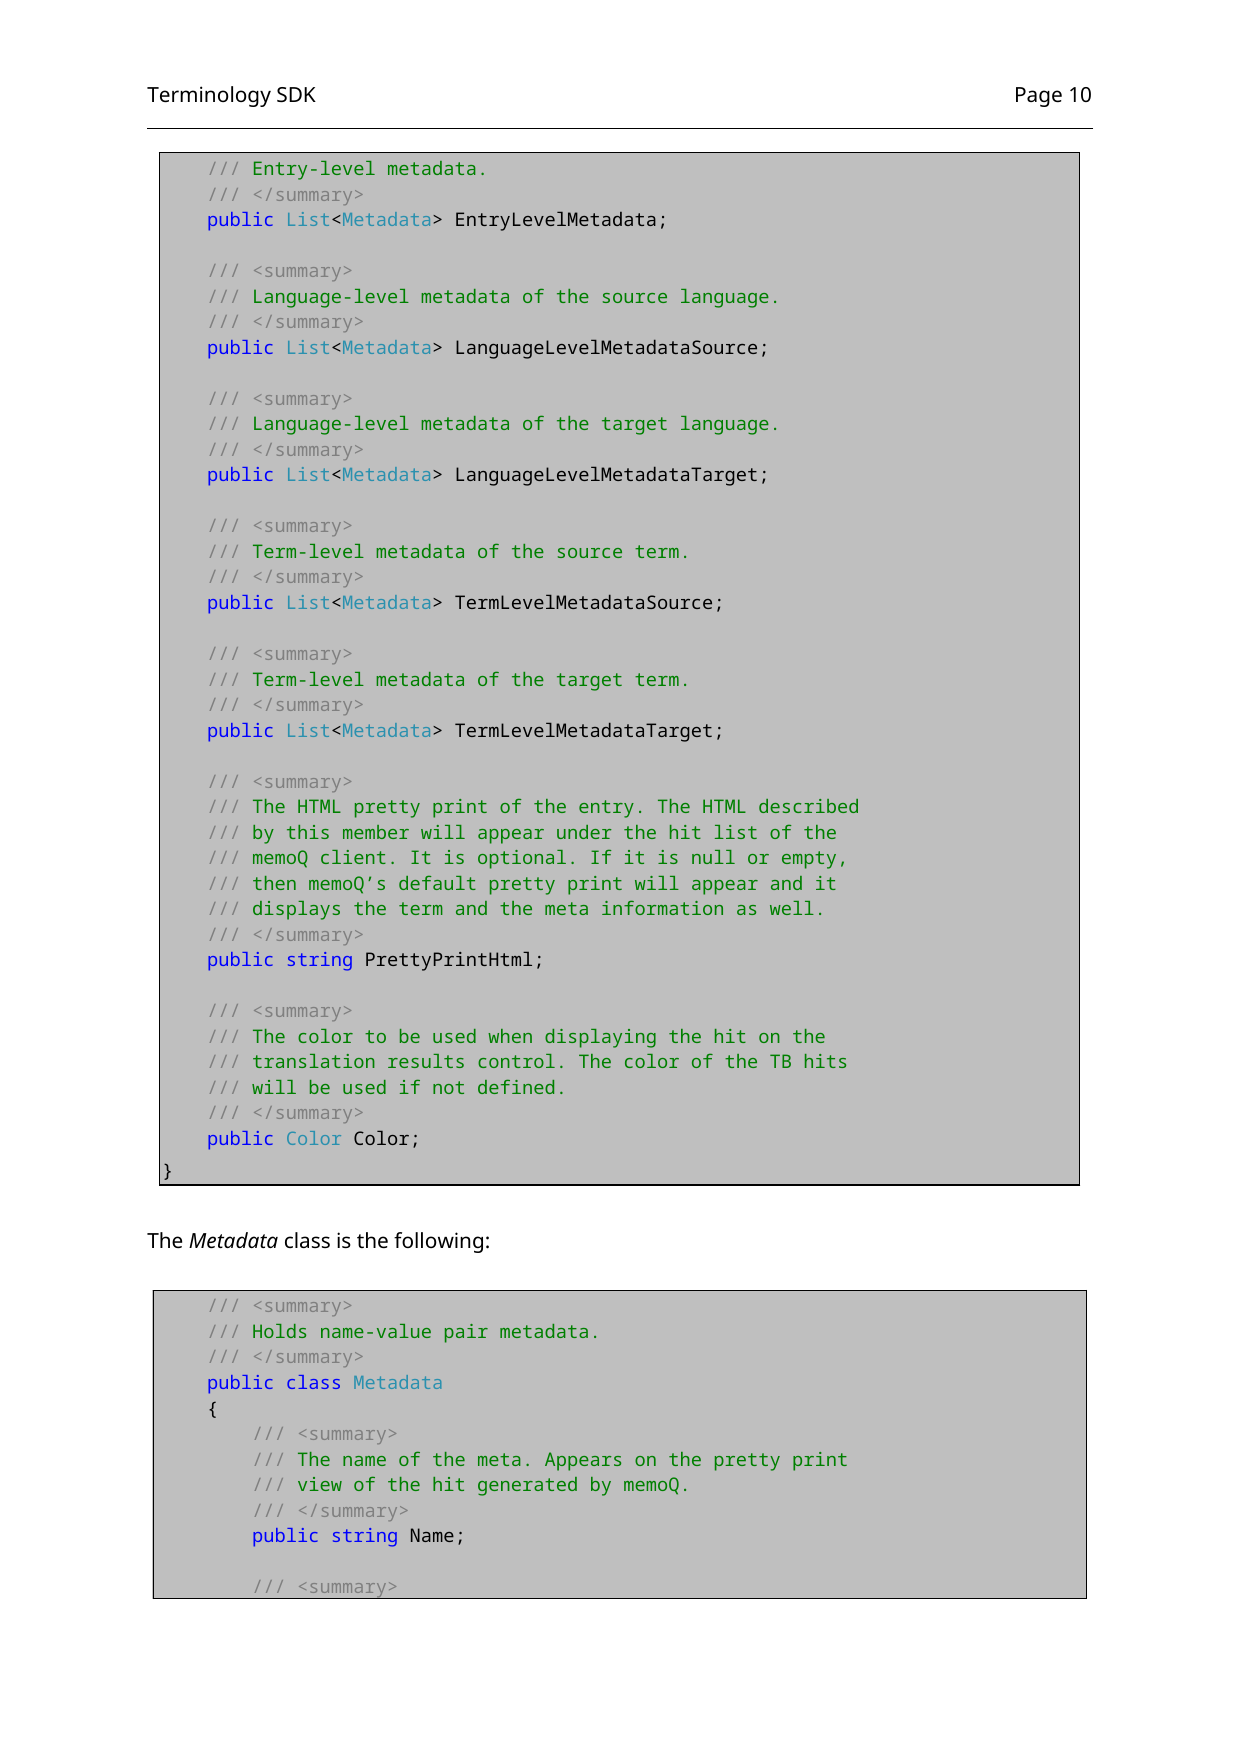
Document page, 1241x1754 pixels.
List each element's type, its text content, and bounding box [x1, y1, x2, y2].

text /// Entry-level metadata. [160, 153, 1079, 178]
text /// </summary> [154, 1341, 1086, 1366]
text /// displays the term and the meta information as well. [160, 892, 1079, 918]
text /// Language-level metadata of the source language. [160, 280, 1079, 305]
text /// </summary> [160, 433, 1079, 458]
text public string Name; [154, 1519, 1086, 1545]
text /// by this member will appear under the hit list of the [160, 816, 1079, 841]
text /// translation results control. The color of the TB hits [160, 1046, 1079, 1071]
text /// <summary> [160, 765, 1079, 790]
text /// will be used if not defined. [160, 1071, 1079, 1097]
text /// Term-level metadata of the target term. [160, 663, 1079, 688]
text /// The name of the meta. Appears on the pretty print [154, 1443, 1086, 1468]
text /// <summary> [154, 1570, 1086, 1598]
text /// </summary> [160, 688, 1079, 714]
text /// The HTML pretty print of the entry. The HTML described [160, 790, 1079, 816]
text /// </summary> [160, 918, 1079, 943]
text /// <summary> [154, 1291, 1086, 1315]
text /// then memoQ’s default pretty print will appear and it [160, 867, 1079, 892]
text { [154, 1392, 1086, 1417]
text /// The color to be used when displaying the hit on the [160, 1020, 1079, 1046]
text } [160, 1154, 1079, 1184]
text public class Metadata [154, 1366, 1086, 1392]
text /// view of the hit generated by memoQ. [154, 1468, 1086, 1494]
text public Color Color; [160, 1122, 1079, 1151]
text /// <summary> [160, 254, 1079, 280]
text /// Language-level metadata of the target language. [160, 407, 1079, 433]
text /// </summary> [160, 1097, 1079, 1122]
text public List<Metadata> LanguageLevelMetadataTarget; [160, 458, 1079, 484]
text public List<Metadata> EntryLevelMetadata; [160, 203, 1079, 229]
text The Metadata class is the following: [147, 1227, 1093, 1255]
text /// <summary> [160, 637, 1079, 663]
text public List<Metadata> TermLevelMetadataTarget; [160, 714, 1079, 739]
text /// </summary> [160, 561, 1079, 586]
text /// </summary> [160, 178, 1079, 203]
text public List<Metadata> LanguageLevelMetadataSource; [160, 331, 1079, 356]
text /// <summary> [160, 382, 1079, 407]
text /// <summary> [154, 1417, 1086, 1443]
text /// <summary> [160, 994, 1079, 1020]
text /// memoQ client. It is optional. If it is null or empty, [160, 841, 1079, 867]
text /// Holds name-value pair metadata. [154, 1315, 1086, 1341]
text public List<Metadata> TermLevelMetadataSource; [160, 586, 1079, 612]
text /// <summary> [160, 509, 1079, 535]
text /// </summary> [160, 305, 1079, 331]
text /// </summary> [154, 1494, 1086, 1519]
text public string PrettyPrintHtml; [160, 943, 1079, 969]
text /// Term-level metadata of the source term. [160, 535, 1079, 561]
